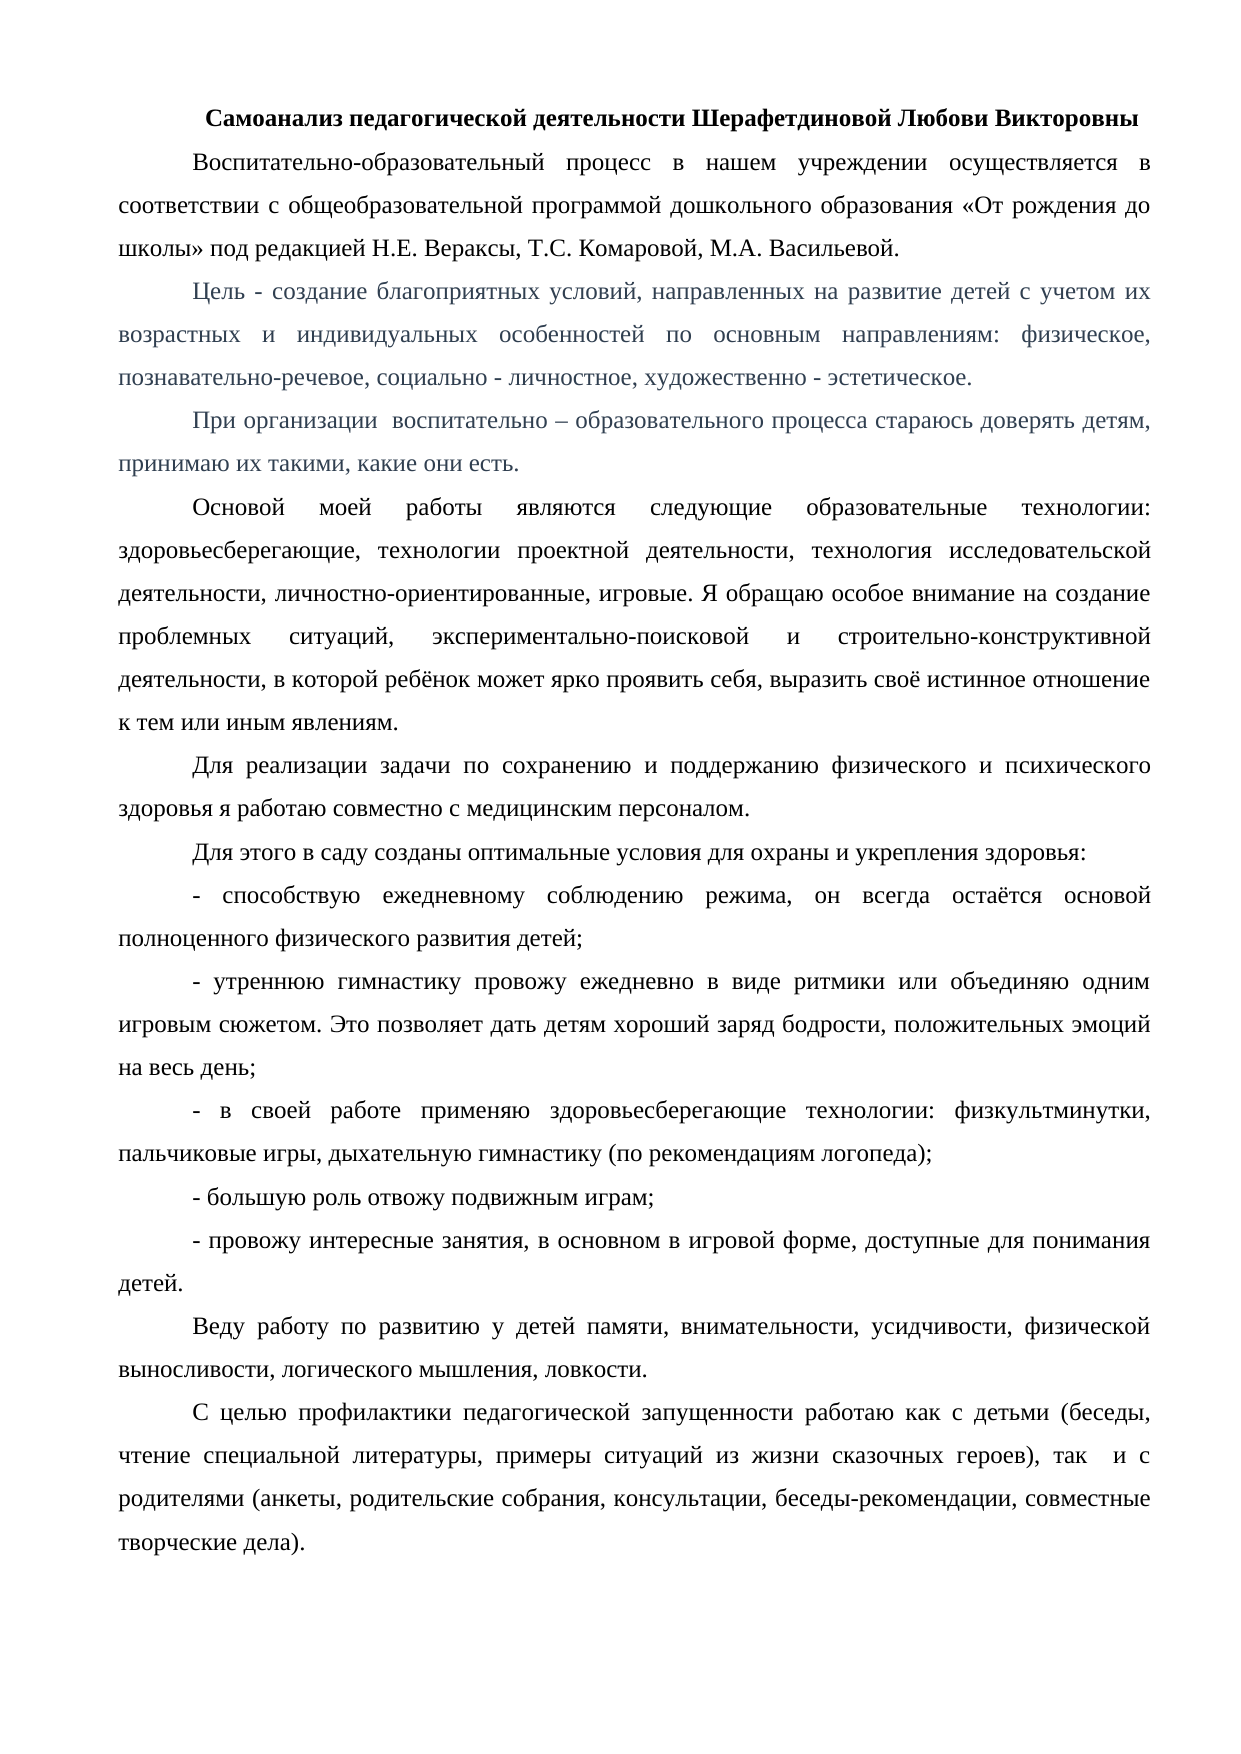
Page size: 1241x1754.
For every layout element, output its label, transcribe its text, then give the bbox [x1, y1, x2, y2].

text - в своей работе применяю здоровьесберегающие технологии: физкультминутки, пальчиковые игры, дыхательную гимнастику (по рекомендациям логопеда); [118, 1095, 1152, 1167]
text Цель - создание благоприятных условий, направленных на развитие детей с учетом их возрастных и индивидуальных особенностей по основным направлениям: физическое, познавательно-речевое, социально - личностное, художественно - эстетическое. [118, 276, 1152, 391]
text Воспитательно-образовательный процесс в нашем учреждении осуществляется в соответствии с общеобразовательной программой дошкольного образования «От рождения до школы» под редакцией Н.Е. Вераксы, Т.С. Комаровой, М.А. Васильевой. [118, 218, 1152, 262]
text С целью профилактики педагогической запущенности работаю как с детьми (беседы, чтение специальной литературы, примеры ситуаций из жизни сказочных героев), так и с родителями (анкеты, родительские собрания, консультации, беседы-рекомендации, совместные творческие дела). [118, 1397, 1152, 1555]
text - большую роль отвожу подвижным играм; [118, 1182, 1152, 1210]
text Для этого в саду созданы оптимальные условия для охраны и укрепления здоровья: [118, 837, 1152, 865]
text Для реализации задачи по сохранению и поддержанию физического и психического здоровья я работаю совместно с медицинским персоналом. [118, 750, 1152, 822]
text Самоанализ педагогической деятельности Шерафетдиновой Любови Викторовны [118, 103, 1152, 132]
text - способствую ежедневному соблюдению режима, он всегда остаётся основой полноценного физического развития детей; [118, 880, 1152, 952]
text Воспитательно-образовательный процесс в нашем учреждении осуществляется в соответствии с общеобразовательной программой дошкольного образования «От рождения до школы» под редакцией Н.Е. Вераксы, Т.С. Комаровой, М.А. Васильевой. [118, 147, 1152, 190]
text - утреннюю гимнастику провожу ежедневно в виде ритмики или объединяю одним игровым сюжетом. Это позволяет дать детям хороший заряд бодрости, положительных эмоций на весь день; [118, 966, 1152, 1081]
text Веду работу по развитию у детей памяти, внимательности, усидчивости, физической выносливости, логического мышления, ловкости. [118, 1311, 1152, 1383]
text Основой моей работы являются следующие образовательные технологии: здоровьесберегающие, технологии проектной деятельности, технология исследовательской деятельности, личностно-ориентированные, игровые. Я обращаю особое внимание на создание проблемных ситуаций, экспериментально-поисковой и строительно-конструктивной деятельности, в которой ребёнок может ярко проявить себя, выразить своё истинное отношение к тем или иным явлениям. [118, 492, 1152, 736]
text - провожу интересные занятия, в основном в игровой форме, доступные для понимания детей. [118, 1225, 1152, 1297]
text При организации воспитательно – образовательного процесса стараюсь доверять детям, принимаю их такими, какие они есть. [118, 405, 1152, 477]
